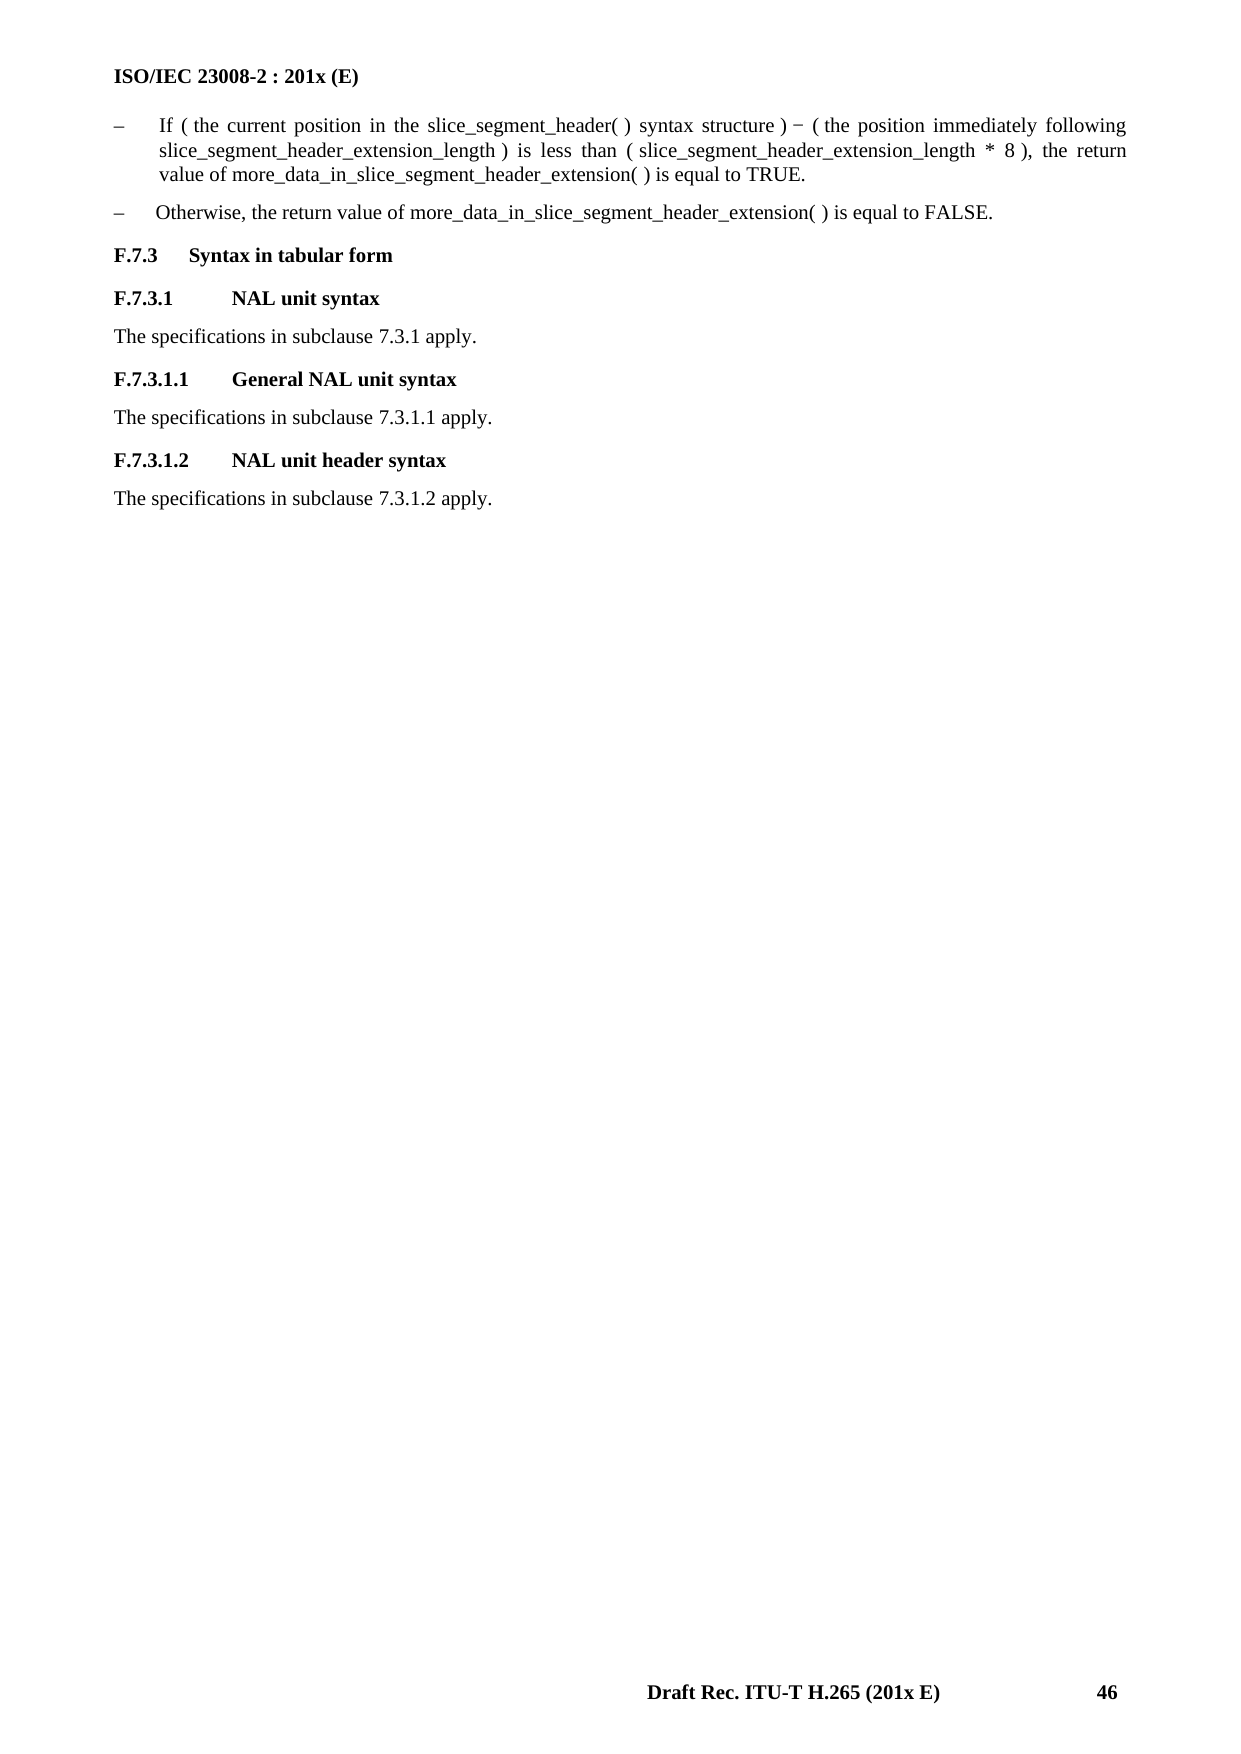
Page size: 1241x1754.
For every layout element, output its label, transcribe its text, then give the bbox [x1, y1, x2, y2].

text – Otherwise, the return value of more_data_in_slice_segment_header_extension( ) is equal to FALSE. [113, 200, 1127, 224]
list NAL unit header syntax [113, 448, 1127, 472]
text The specifications in subclause 7.3.1.1 apply. [113, 405, 1127, 429]
text The specifications in subclause 7.3.1.2 apply. [113, 486, 1127, 510]
list General NAL unit syntax [113, 367, 1127, 391]
list NAL unit syntax [113, 286, 1127, 310]
list Syntax in tabular form [113, 243, 1127, 267]
text – If ( the current position in the slice_segment_header( ) syntax structure ) − ( the position immediately following slice_segment_header_extension_length ) is less than ( slice_segment_header_extension_length * 8 ), the return value of more_data_in_slice_segment_header_extension( ) is equal to TRUE. [113, 113, 1127, 186]
text The specifications in subclause 7.3.1 apply. [113, 324, 1127, 348]
